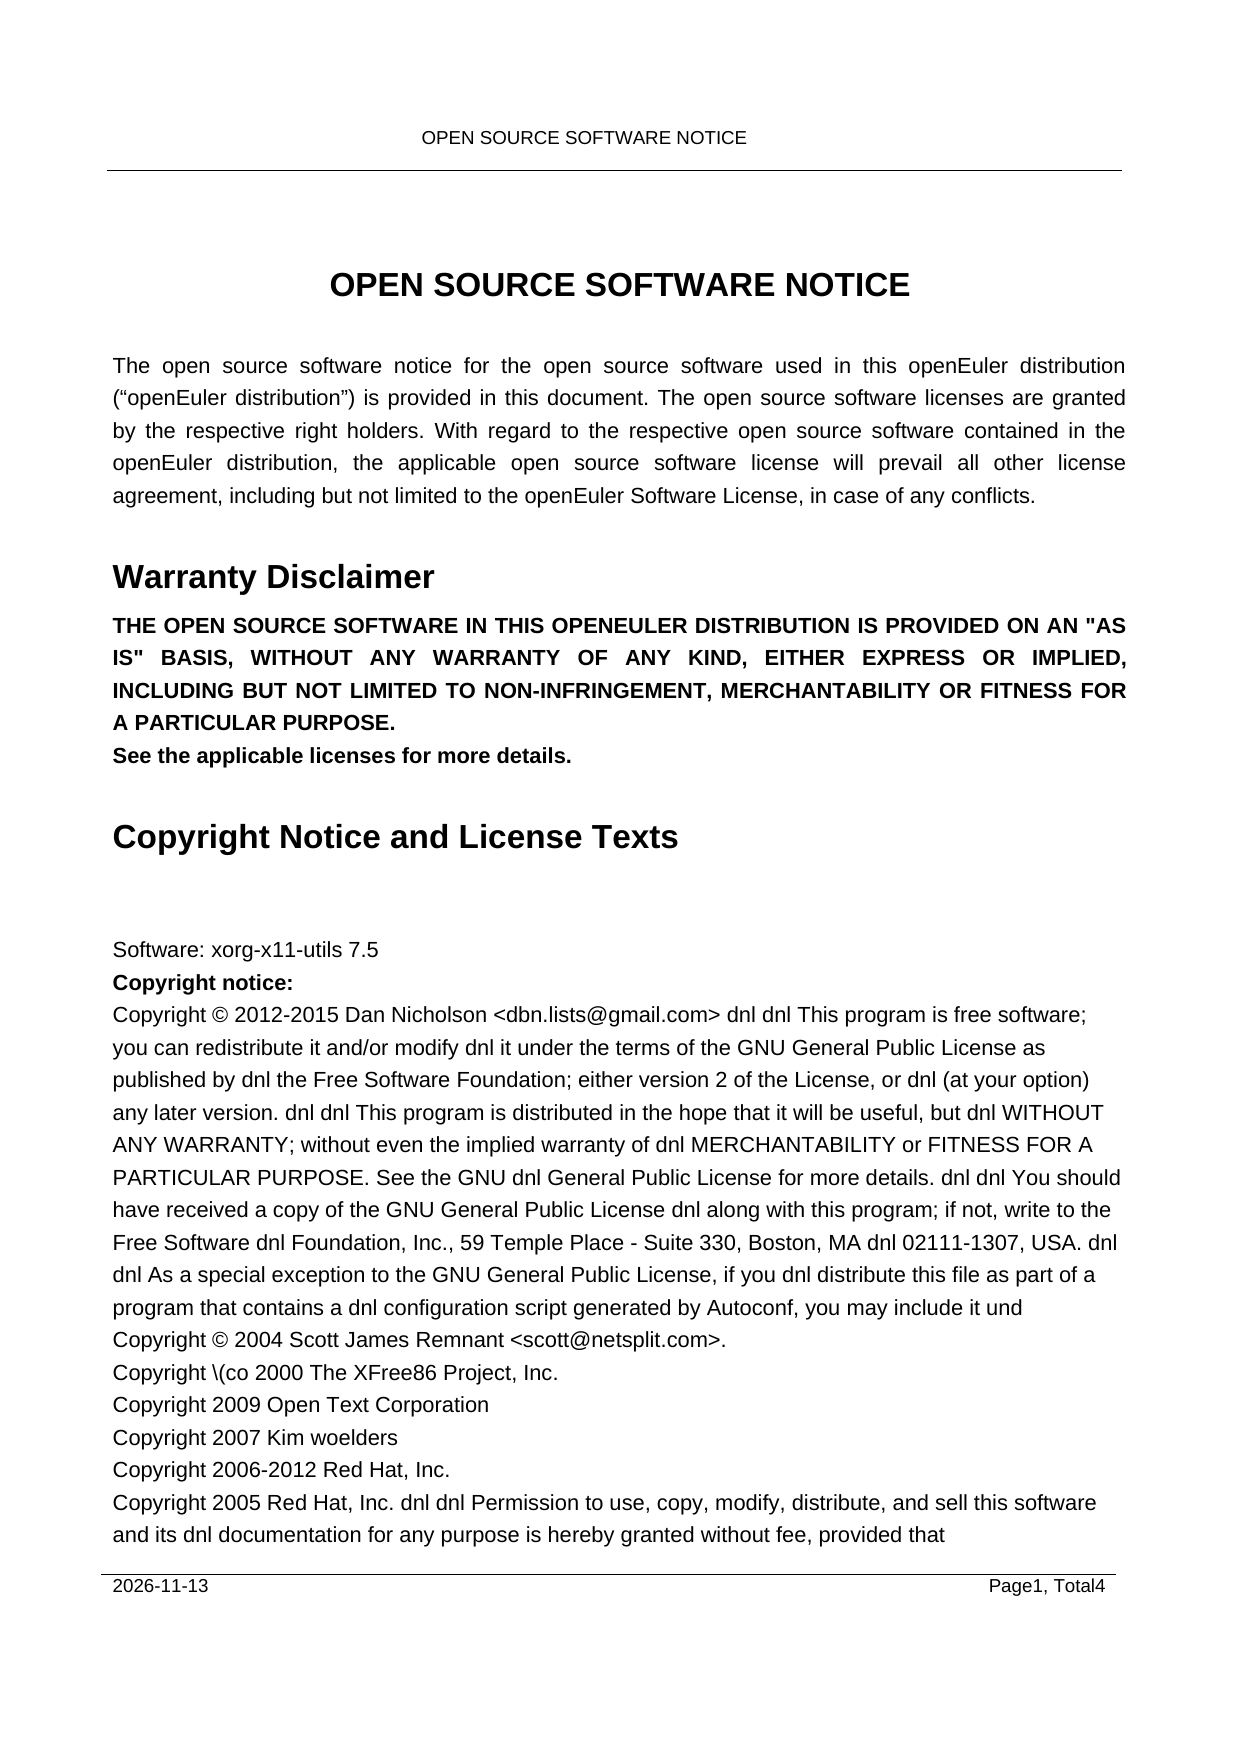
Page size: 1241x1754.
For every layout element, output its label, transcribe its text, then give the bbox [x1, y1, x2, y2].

text Copyright 2005 Red Hat, Inc. dnl dnl Permission to use, copy, modify, distribute, and sell this software and its dnl documentation for any purpose is hereby granted without fee, provided that [112, 1486, 1128, 1551]
text THE OPEN SOURCE SOFTWARE IN THIS OPENEULER DISTRIBUTION IS PROVIDED ON AN "AS IS" BASIS, WITHOUT ANY WARRANTY OF ANY KIND, EITHER EXPRESS OR IMPLIED, INCLUDING BUT NOT LIMITED TO NON-INFRINGEMENT, MERCHANTABILITY OR FITNESS FOR A PARTICULAR PURPOSE. See the applicable licenses for more details. [112, 609, 1128, 771]
text Copyright © 2004 Scott James Remnant <scott@netsplit.com>. [112, 1323, 1128, 1356]
text Copyright notice: [112, 966, 1128, 998]
text Software: xorg-x11-utils 7.5 [112, 933, 1128, 966]
text The open source software notice for the open source software used in this openEuler distribution (“openEuler distribution”) is provided in this document. The open source software licenses are granted by the respective right holders. With regard to the respective open source software contained in the openEuler distribution, the applicable open source software license will prevail all other license agreement, including but not limited to the openEuler Software License, in case of any conflicts. [112, 349, 1128, 511]
text OPEN SOURCE SOFTWARE NOTICE [112, 251, 1128, 316]
text Copyright \(co 2000 The XFree86 Project, Inc. [112, 1356, 1128, 1388]
text Warranty Disclaimer [112, 544, 1128, 609]
text Copyright Notice and License Texts [112, 804, 1128, 869]
text Copyright 2006-2012 Red Hat, Inc. [112, 1453, 1128, 1486]
text Copyright 2009 Open Text Corporation [112, 1388, 1128, 1421]
text Copyright © 2012-2015 Dan Nicholson <dbn.lists@gmail.com> dnl dnl This program is free software; you can redistribute it and/or modify dnl it under the terms of the GNU General Public License as published by dnl the Free Software Foundation; either version 2 of the License, or dnl (at your option) any later version. dnl dnl This program is distributed in the hope that it will be useful, but dnl WITHOUT ANY WARRANTY; without even the implied warranty of dnl MERCHANTABILITY or FITNESS FOR A PARTICULAR PURPOSE. See the GNU dnl General Public License for more details. dnl dnl You should have received a copy of the GNU General Public License dnl along with this program; if not, write to the Free Software dnl Foundation, Inc., 59 Temple Place - Suite 330, Boston, MA dnl 02111-1307, USA. dnl dnl As a special exception to the GNU General Public License, if you dnl distribute this file as part of a program that contains a dnl configuration script generated by Autoconf, you may include it und [112, 998, 1128, 1323]
text Copyright 2007 Kim woelders [112, 1421, 1128, 1453]
